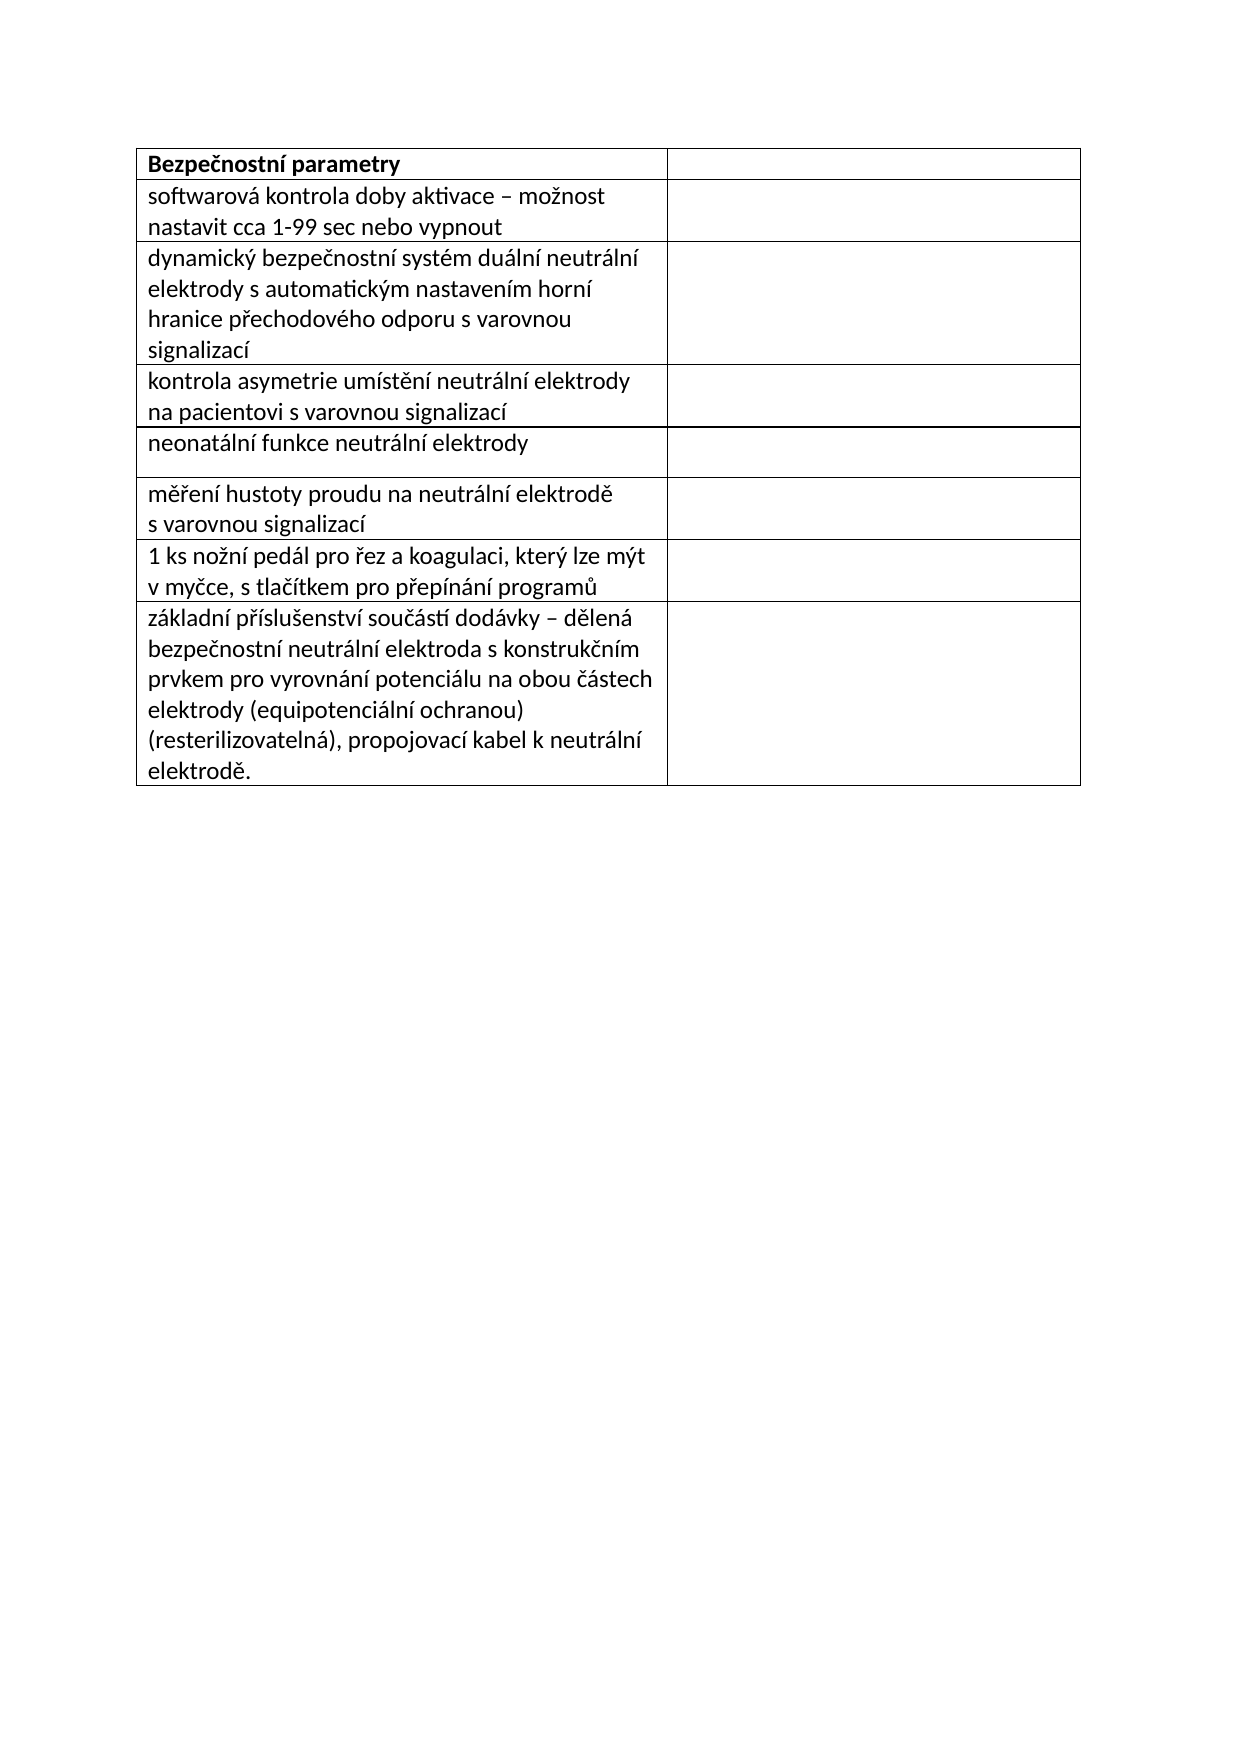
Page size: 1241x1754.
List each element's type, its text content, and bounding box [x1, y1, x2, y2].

table_cell [668, 242, 1080, 364]
table_cell měření hustoty proudu na neutrální elektrodě s varovnou signalizací [137, 478, 667, 539]
table_header Bezpečnostní parametry [137, 149, 667, 179]
table_cell dynamický bezpečnostní systém duální neutrální elektrody s automatickým nastavením horní hranice přechodového odporu s varovnou signalizací [137, 242, 667, 364]
table_header [668, 149, 1080, 179]
table_cell [668, 602, 1080, 785]
table_cell neonatální funkce neutrální elektrody [137, 428, 667, 477]
table_cell 1 ks nožní pedál pro řez a koagulaci, který lze mýt v myčce, s tlačítkem pro přepínání programů [137, 540, 667, 601]
table_cell [668, 478, 1080, 539]
table_cell [668, 540, 1080, 601]
table_cell [668, 428, 1080, 477]
table_cell [668, 365, 1080, 426]
table_cell softwarová kontrola doby aktivace – možnost nastavit cca 1-99 sec nebo vypnout [137, 180, 667, 241]
table_cell základní příslušenství součástí dodávky – dělená bezpečnostní neutrální elektroda s konstrukčním prvkem pro vyrovnání potenciálu na obou částech elektrody (equipotenciální ochranou) (resterilizovatelná), propojovací kabel k neutrální elektrodě. [137, 602, 667, 785]
table_cell [668, 180, 1080, 241]
table_cell kontrola asymetrie umístění neutrální elektrody na pacientovi s varovnou signalizací [137, 365, 667, 426]
